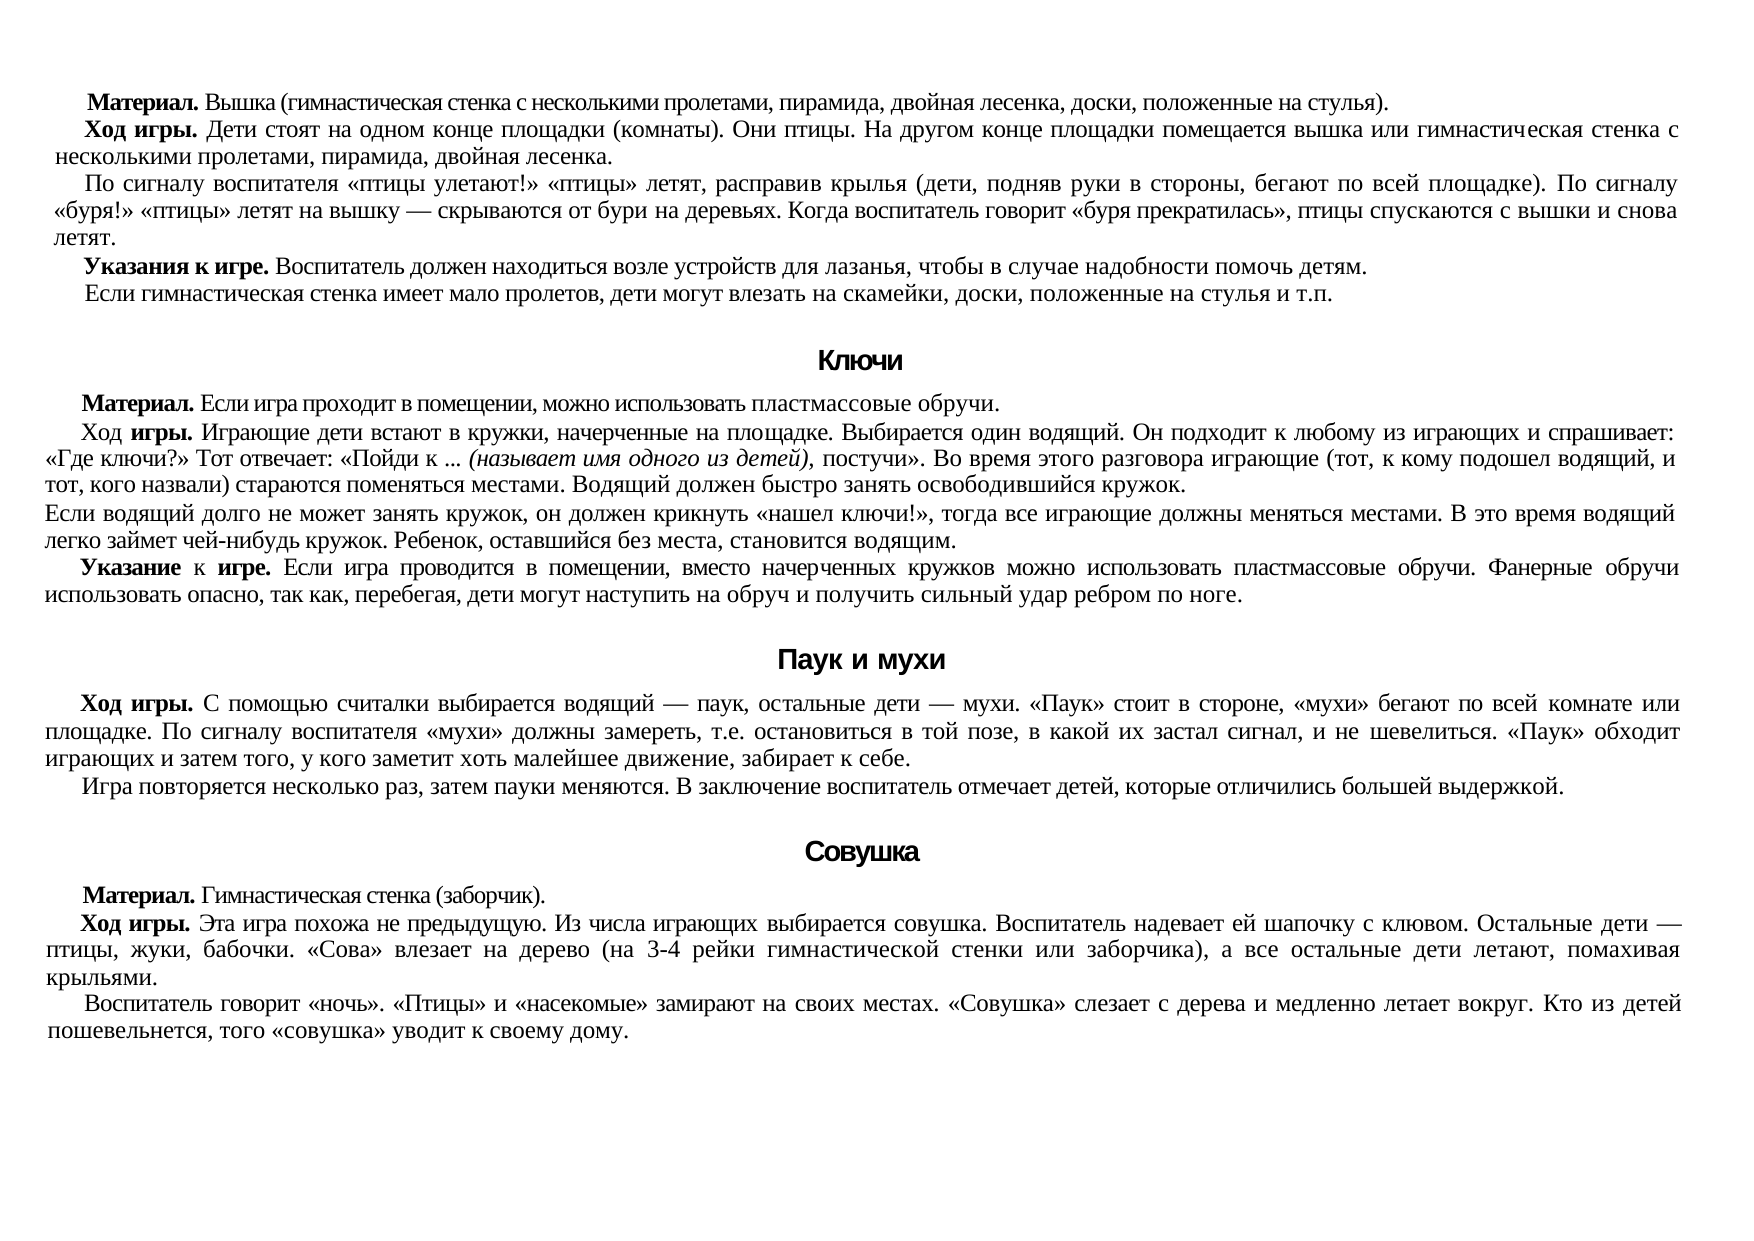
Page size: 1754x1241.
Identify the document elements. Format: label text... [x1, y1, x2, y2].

text Указания к игре. Воспитатель должен находиться возле устройств для лазанья, чтобы в случае надобности помочь детям. [53, 253, 1678, 279]
text Материал. Вышка (гимнастическая стенка с несколькими пролетами, пирамида, двойная лесенка, доски, положенные на стулья). [58, 88, 1679, 116]
text Ход игры. Дети стоят на одном конце площадки (комнаты). Они птицы. На другом конце площадки помещается вышка или гимнастическая стенка с несколькими пролетами, пирамида, двойная лесенка. [55, 116, 1679, 170]
text Указание к игре. Если игра проводится в помещении, вместо начерченных кружков можно использовать пластмассовые обручи. Фанерные обручи использовать опасно, так как, перебегая, дети могут наступить на обруч и получить сильный удар ребром по ноге. [44, 553, 1679, 607]
text Паук и мухи [44, 642, 1680, 675]
text Материал. Гимнастическая стенка (заборчик). [82, 882, 1683, 909]
text Если гимнастическая стенка имеет мало пролетов, дети могут влезать на скамейки, доски, положенные на стулья и т.п. [51, 280, 1676, 307]
text По сигналу воспитателя «птицы улетают!» «птицы» летят, расправив крылья (дети, подняв руки в стороны, бегают по всей площадке). По сигналу «буря!» «птицы» летят на вышку — скрываются от бури нa деревьях. Когда воспитатель говорит «буря прекратилась», птицы спускаются с вышки и снова летят. [53, 170, 1678, 251]
text Совушка [44, 834, 1682, 868]
text Материал. Если игра проходит в помещении, можно использовать пластмассовые обручи. [47, 392, 1676, 417]
text Ключи [44, 343, 1679, 377]
text Ход игры. Играющие дети встают в кружки, начерченные на площадке. Выбирается один водящий. Он подходит к любому из играющих и спрашивает: «Где ключи?» Тот отвечает: «Пойди к ... (называет имя одного из детей), постучи». Во время этого разговора играющие (тот, к кому подошел водящий, и тот, кого назвали) стараются поменяться местами. Водящий должен быстро занять освободившийся кружок. [45, 419, 1676, 497]
text Если водящий долго не может занять кружок, он должен крикнуть «нашел ключи!», тогда все играющие должны меняться местами. В это время водящий легко займет чей-нибудь кружок. Ребенок, оставшийся без места, становится водящим. [44, 499, 1678, 553]
text Ход игры. С помощью считалки выбирается водящий — паук, остальные дети — мухи. «Паук» стоит в стороне, «мухи» бегают по всей комнате или площадке. По сигналу воспитателя «мухи» должны замереть, т.е. остановиться в той позе, в какой их застал сигнал, и не шевелиться. «Паук» обходит играющих и затем того, у кого заметит хоть малейшее движение, забирает к себе. [45, 690, 1680, 772]
text Воспитатель говорит «ночь». «Птицы» и «насекомые» замирают на своих местах. «Совушка» слезает с дерева и медленно летает вокруг. Кто из детей пошевельнется, того «совушка» уводит к своему дому. [47, 990, 1682, 1044]
text Ход игры. Эта игра похожа не предыдущую. Из числа играющих выбирается совушка. Воспитатель надевает ей шапочку с клювом. Остальные дети — птицы, жуки, бабочки. «Сова» влезает на дерево (на 3-4 рейки гимнастической стенки или заборчика), а все остальные дети летают, помахивая крыльями. [46, 909, 1682, 990]
text Игра повторяется несколько раз, затем пауки меняются. В заключение воспитатель отмечает детей, которые отличились большей выдержкой. [45, 772, 1680, 800]
